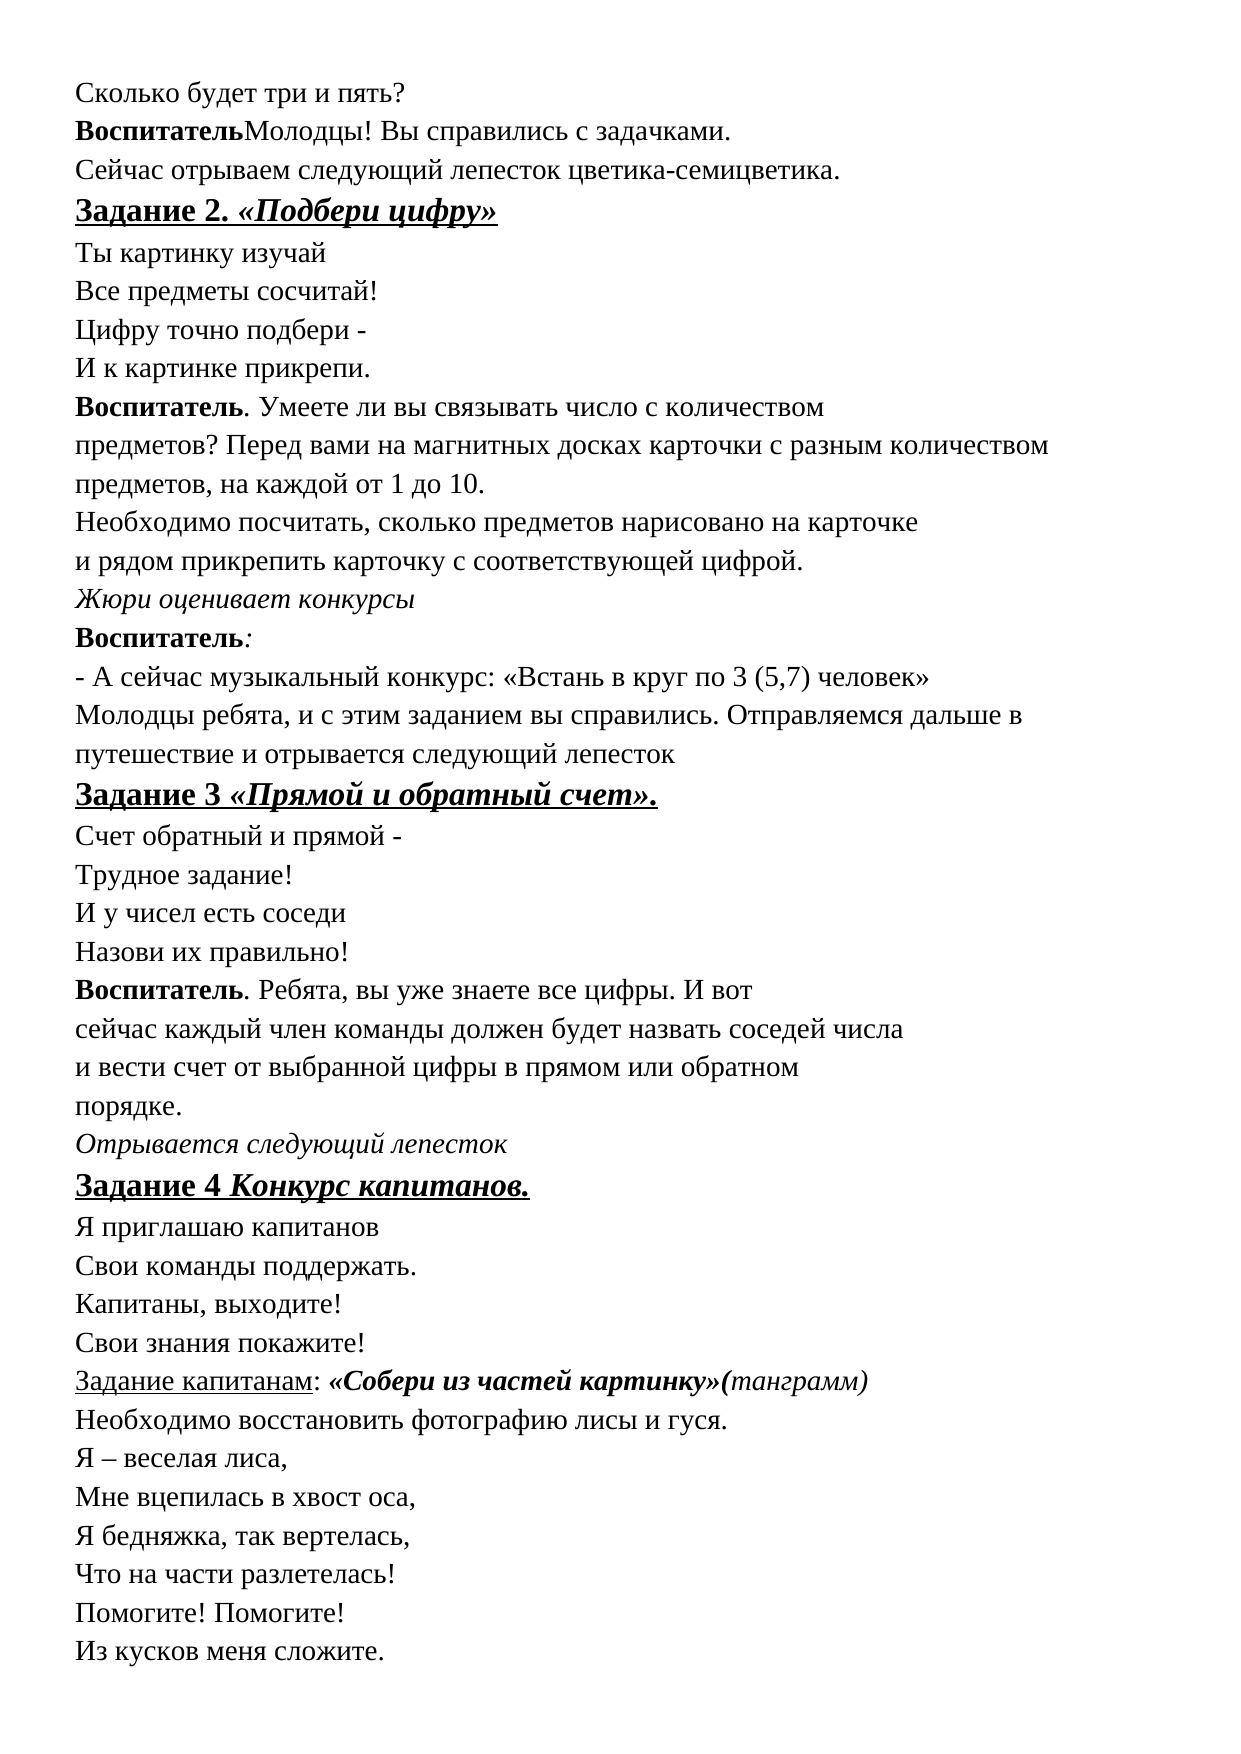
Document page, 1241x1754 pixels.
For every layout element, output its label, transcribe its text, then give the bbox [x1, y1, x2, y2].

text Задание капитанам: «Собери из частей картинку»(танграмм) [75, 1363, 1165, 1397]
text Мне вцепилась в хвост оса, [75, 1479, 1165, 1513]
text предметов? Перед вами на магнитных досках карточки с разным количеством предметов, на каждой от 1 до 10. [75, 427, 1165, 499]
text Я – веселая лиса, [75, 1441, 1165, 1474]
text Сейчас отрываем следующий лепесток цветика-семицветика. [75, 152, 1165, 186]
text Из кусков меня сложите. [75, 1633, 1165, 1667]
text Необходимо восстановить фотографию лисы и гуся. [75, 1402, 1165, 1436]
text Задание 4 Конкурс капитанов. [75, 1165, 1165, 1203]
text Воспитатель. Ребята, вы уже знаете все цифры. И вот [75, 972, 1165, 1006]
text порядке. [75, 1088, 1165, 1122]
text Счет обратный и прямой - [75, 818, 1165, 852]
text Отрывается следующий лепесток [75, 1127, 1165, 1160]
text Задание 2. «Подбери цифру» [75, 191, 1165, 229]
text и вести счет от выбранной цифры в прямом или обратном [75, 1049, 1165, 1083]
text Сколько будет три и пять? [75, 75, 1165, 108]
text ВоспитательМолодцы! Вы справились с задачками. [75, 113, 1165, 147]
text Я бедняжка, так вертелась, [75, 1518, 1165, 1551]
text Воспитатель. Умеете ли вы связывать число с количеством [75, 389, 1165, 422]
text и рядом прикрепить карточку с соответствующей цифрой. [75, 543, 1165, 577]
text Необходимо посчитать, сколько предметов нарисовано на карточке [75, 504, 1165, 538]
text Молодцы ребята, и с этим заданием вы справились. Отправляемся дальше в путешествие и отрывается следующий лепесток [75, 697, 1165, 769]
text Капитаны, выходите! [75, 1286, 1165, 1320]
text Задание 3 «Прямой и обратный счет». [75, 774, 1165, 813]
text Свои команды поддержать. [75, 1248, 1165, 1281]
text И у чисел есть соседи [75, 895, 1165, 929]
text Что на части разлетелась! [75, 1556, 1165, 1590]
text Назови их правильно! [75, 934, 1165, 967]
text Я приглашаю капитанов [75, 1209, 1165, 1243]
text Цифру точно подбери - [75, 312, 1165, 345]
text Свои знания покажите! [75, 1325, 1165, 1358]
text сейчас каждый член команды должен будет назвать соседей числа [75, 1011, 1165, 1044]
text Помогите! Помогите! [75, 1595, 1165, 1628]
text И к картинке прикрепи. [75, 350, 1165, 384]
text - А сейчас музыкальный конкурс: «Встань в круг по 3 (5,7) человек» [75, 659, 1165, 692]
text Жюри оценивает конкурсы [75, 582, 1165, 615]
text Воспитатель: [75, 620, 1165, 654]
text Трудное задание! [75, 857, 1165, 890]
text Ты картинку изучай [75, 235, 1165, 268]
text Все предметы сосчитай! [75, 273, 1165, 307]
